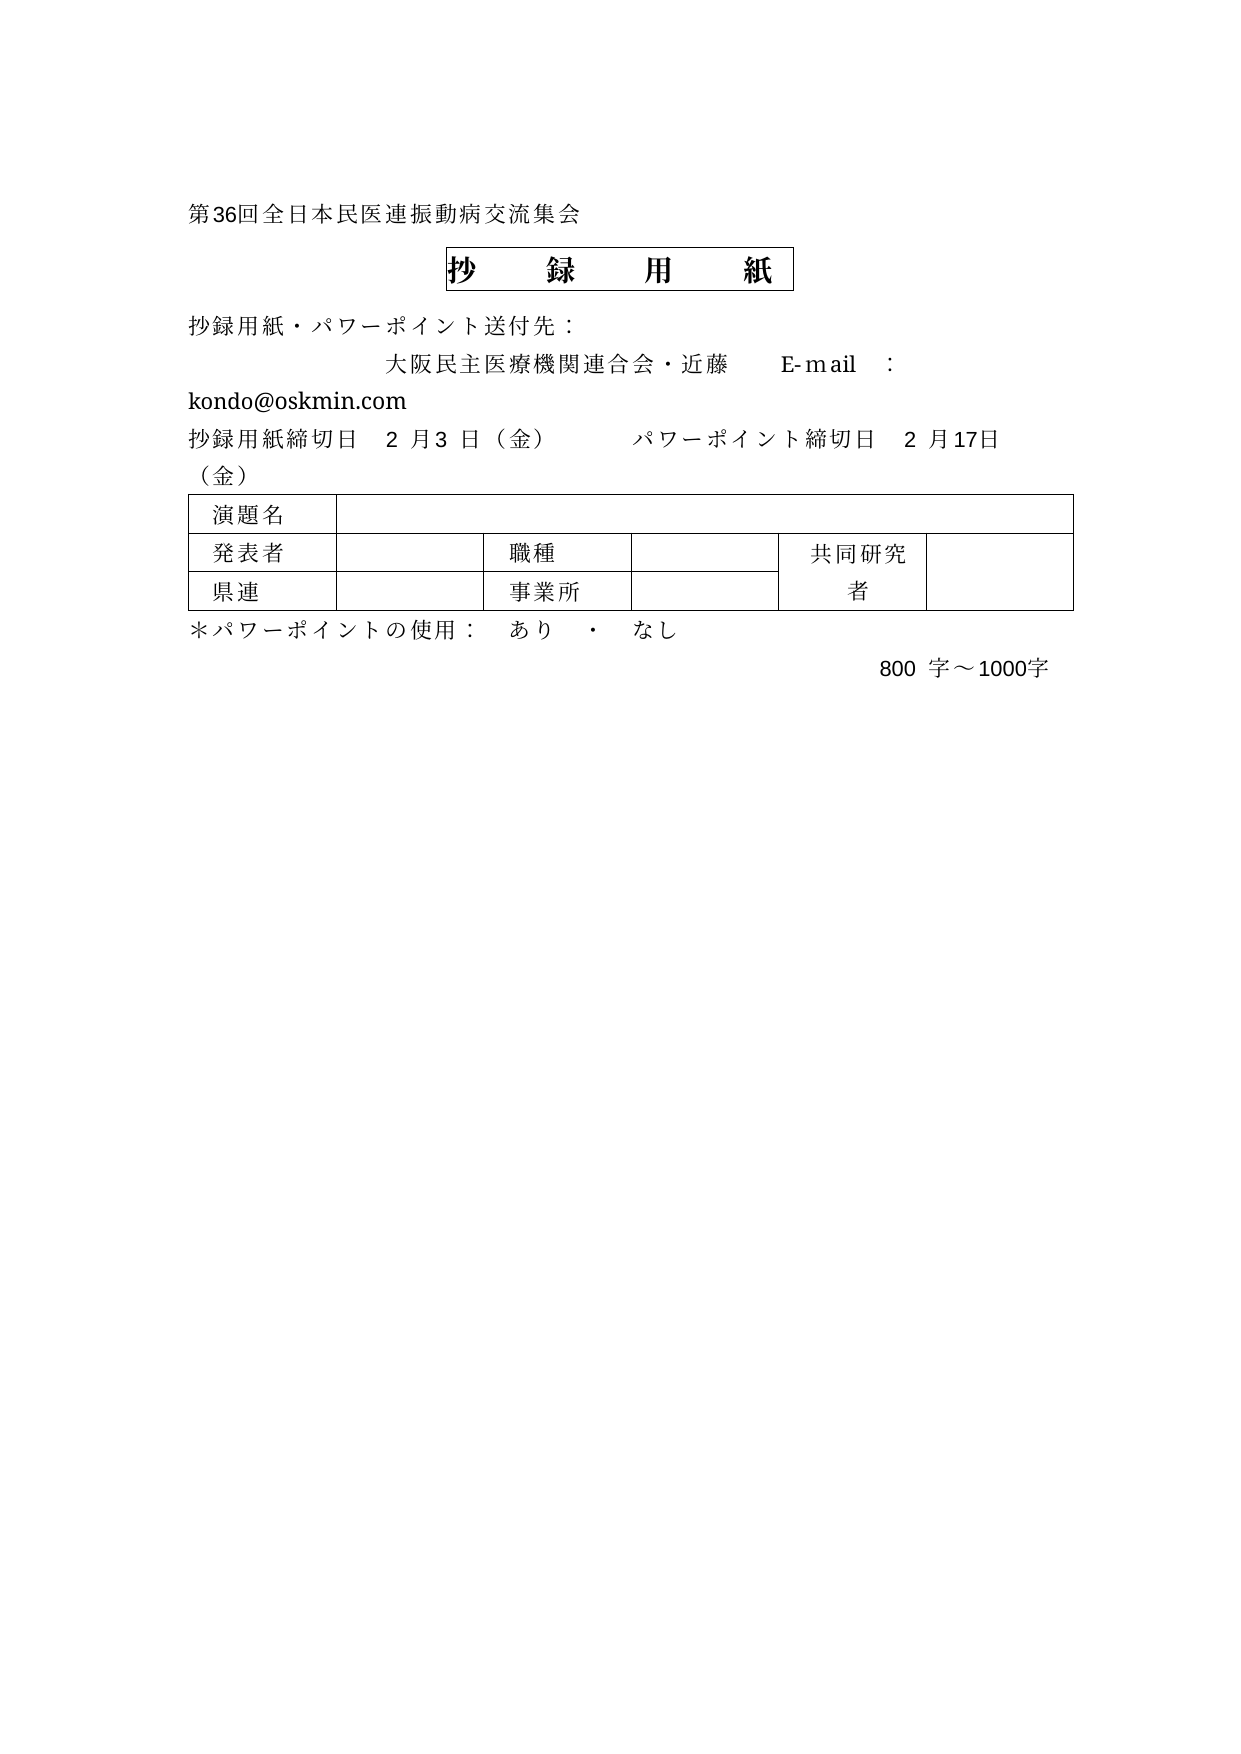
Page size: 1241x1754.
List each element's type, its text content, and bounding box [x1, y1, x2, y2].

text ＊パワーポイントの使用： あり ・ なし [188, 611, 1052, 648]
table_cell 事業所 [484, 572, 631, 609]
table_cell 共同研究者 [779, 534, 926, 609]
table_header [337, 495, 1073, 532]
text 800字～1000字 [188, 648, 1052, 686]
table_cell [632, 572, 778, 609]
table_cell [337, 572, 483, 609]
table_cell [337, 534, 483, 571]
table_cell 発表者 [189, 534, 336, 571]
text 抄録用紙締切日 2月3日（金） パワーポイント締切日 2月17日（金） [188, 419, 1052, 494]
table_cell 職種 [484, 534, 631, 571]
table_cell [632, 534, 778, 571]
table_header 演題名 [189, 495, 336, 532]
table_cell [927, 534, 1073, 609]
text 大阪民主医療機関連合会・近藤 E-ｍail：kondo@oskmin.com [188, 344, 1052, 419]
text 第36回全日本民医連振動病交流集会 [188, 194, 1052, 231]
text 抄 録 用 紙 [188, 231, 1052, 306]
text 抄録用紙・パワーポイント送付先： [188, 306, 1052, 344]
table_cell 県連 [189, 572, 336, 609]
